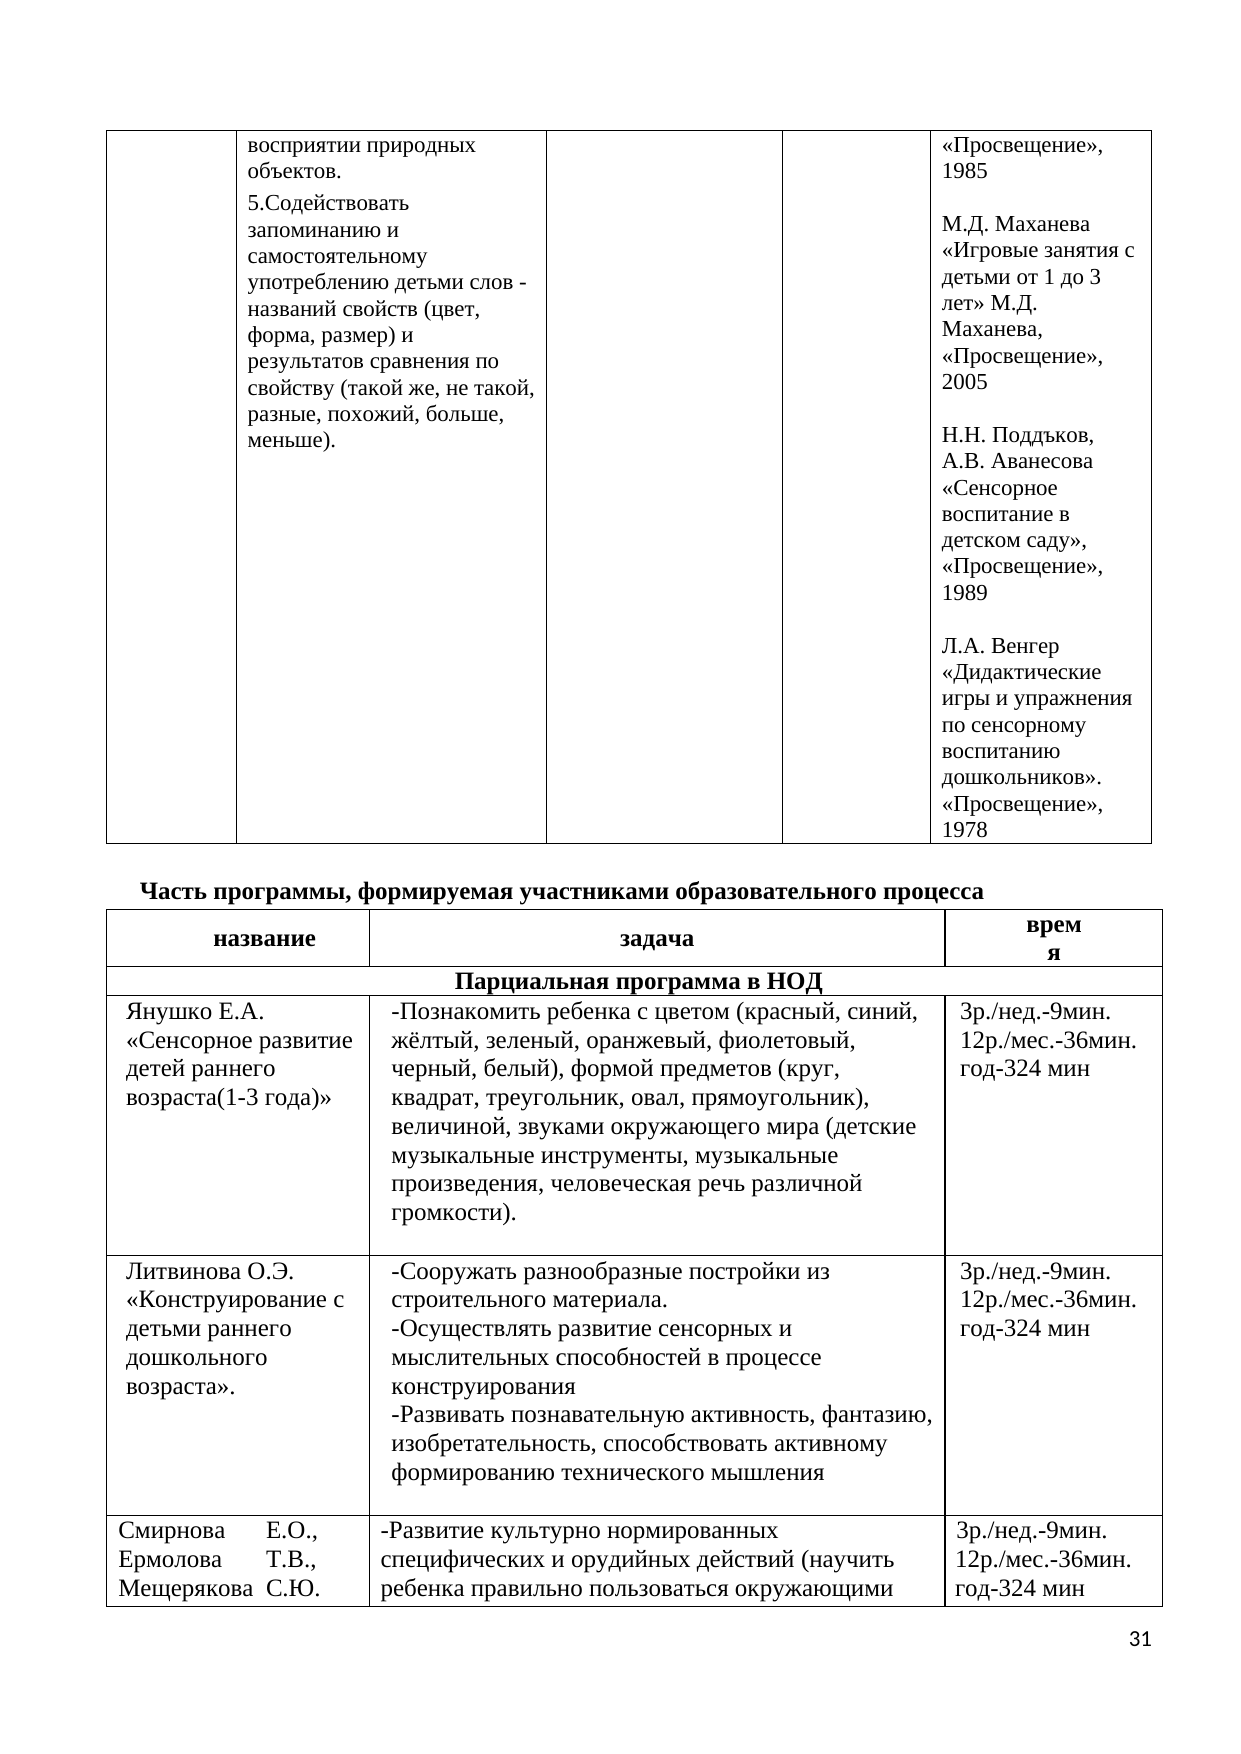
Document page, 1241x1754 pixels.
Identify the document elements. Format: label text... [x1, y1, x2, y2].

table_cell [931, 131, 1151, 842]
table_cell Янушко Е.А. «Сенсорное развитие детей раннего возраста(1-3 года)» [107, 996, 369, 1255]
table_header задача [370, 910, 944, 966]
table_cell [237, 131, 546, 842]
table_cell -Познакомить ребенка с цветом (красный, синий, жёлтый, зеленый, оранжевый, фиолетовый, черный, белый), формой предметов (круг, квадрат, треугольник, овал, прямоугольник), величиной, звуками окружающего мира (детские музыкальные инструменты, музыкальные произведения, человеческая речь различной громкости). [370, 996, 944, 1255]
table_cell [107, 1516, 369, 1606]
table_cell 3р./нед.-9мин. 12р./мес.-36мин. год-324 мин [946, 1256, 1162, 1514]
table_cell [946, 1516, 1162, 1606]
table_header название [107, 910, 369, 966]
table_cell -Сооружать разнообразные постройки из строительного материала. -Осуществлять развитие сенсорных и мыслительных способностей в процессе конструирования -Развивать познавательную активность, фантазию, изобретательность, способствовать активному формированию технического мышления [370, 1256, 944, 1514]
table_header время [946, 910, 1162, 966]
table_cell [547, 131, 782, 842]
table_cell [107, 131, 236, 842]
table_cell Литвинова О.Э. «Конструирование с детьми раннего дошкольного возраста». [107, 1256, 369, 1514]
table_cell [783, 131, 930, 842]
table_cell Парциальная программа в НОД [107, 967, 1162, 995]
table_cell 3р./нед.-9мин. 12р./мес.-36мин. год-324 мин [946, 996, 1162, 1255]
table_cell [370, 1516, 944, 1606]
text Часть программы, формируемая участниками образовательного процесса [118, 876, 1006, 905]
